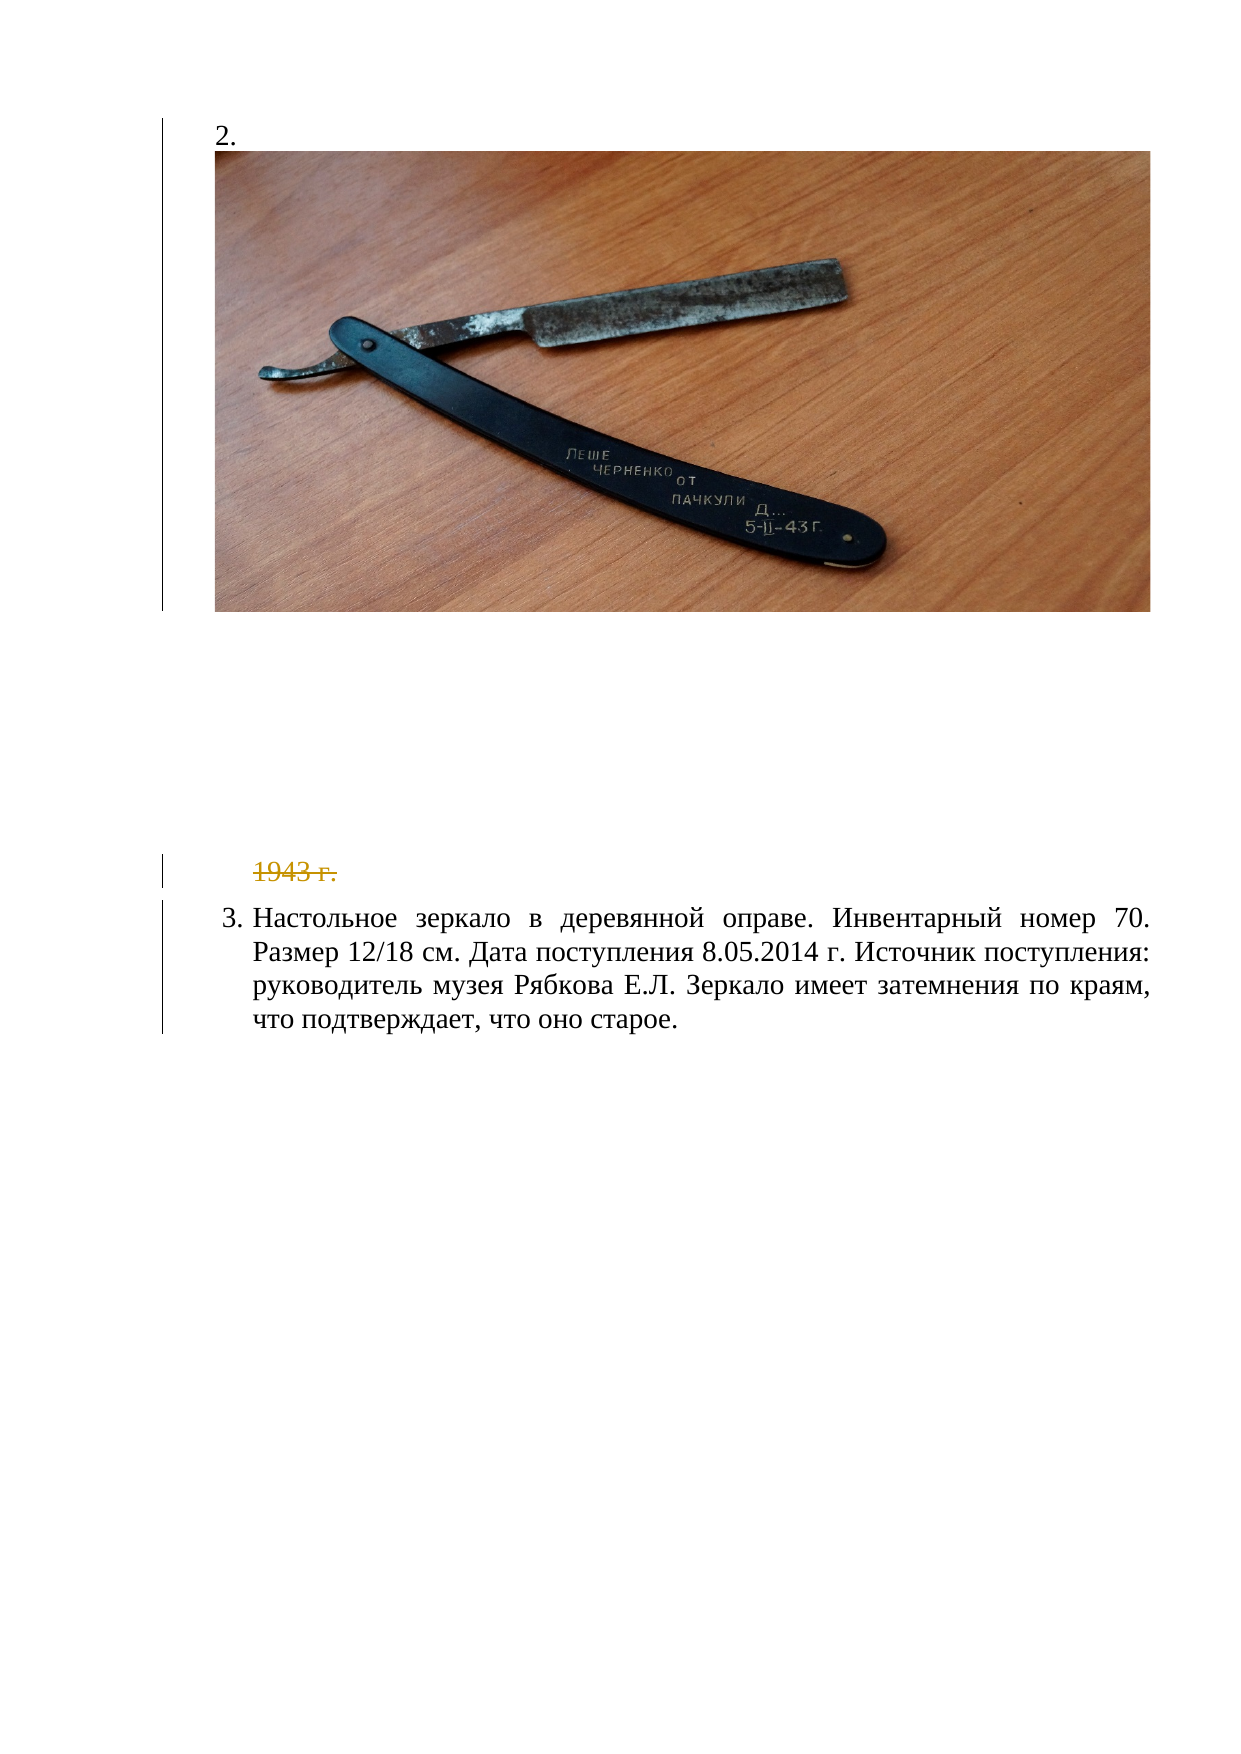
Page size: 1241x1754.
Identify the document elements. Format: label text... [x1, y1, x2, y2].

list Настольное зеркало в деревянной оправе. Инвентарный номер 70. Размер 12/18 см. Дата поступления 8.05.2014 г. Источник поступления: руководитель музея Рябкова Е.Л. Зеркало имеет затемнения по краям, что подтверждает, что оно старое. [222, 900, 1152, 1034]
picture [214, 151, 1151, 612]
